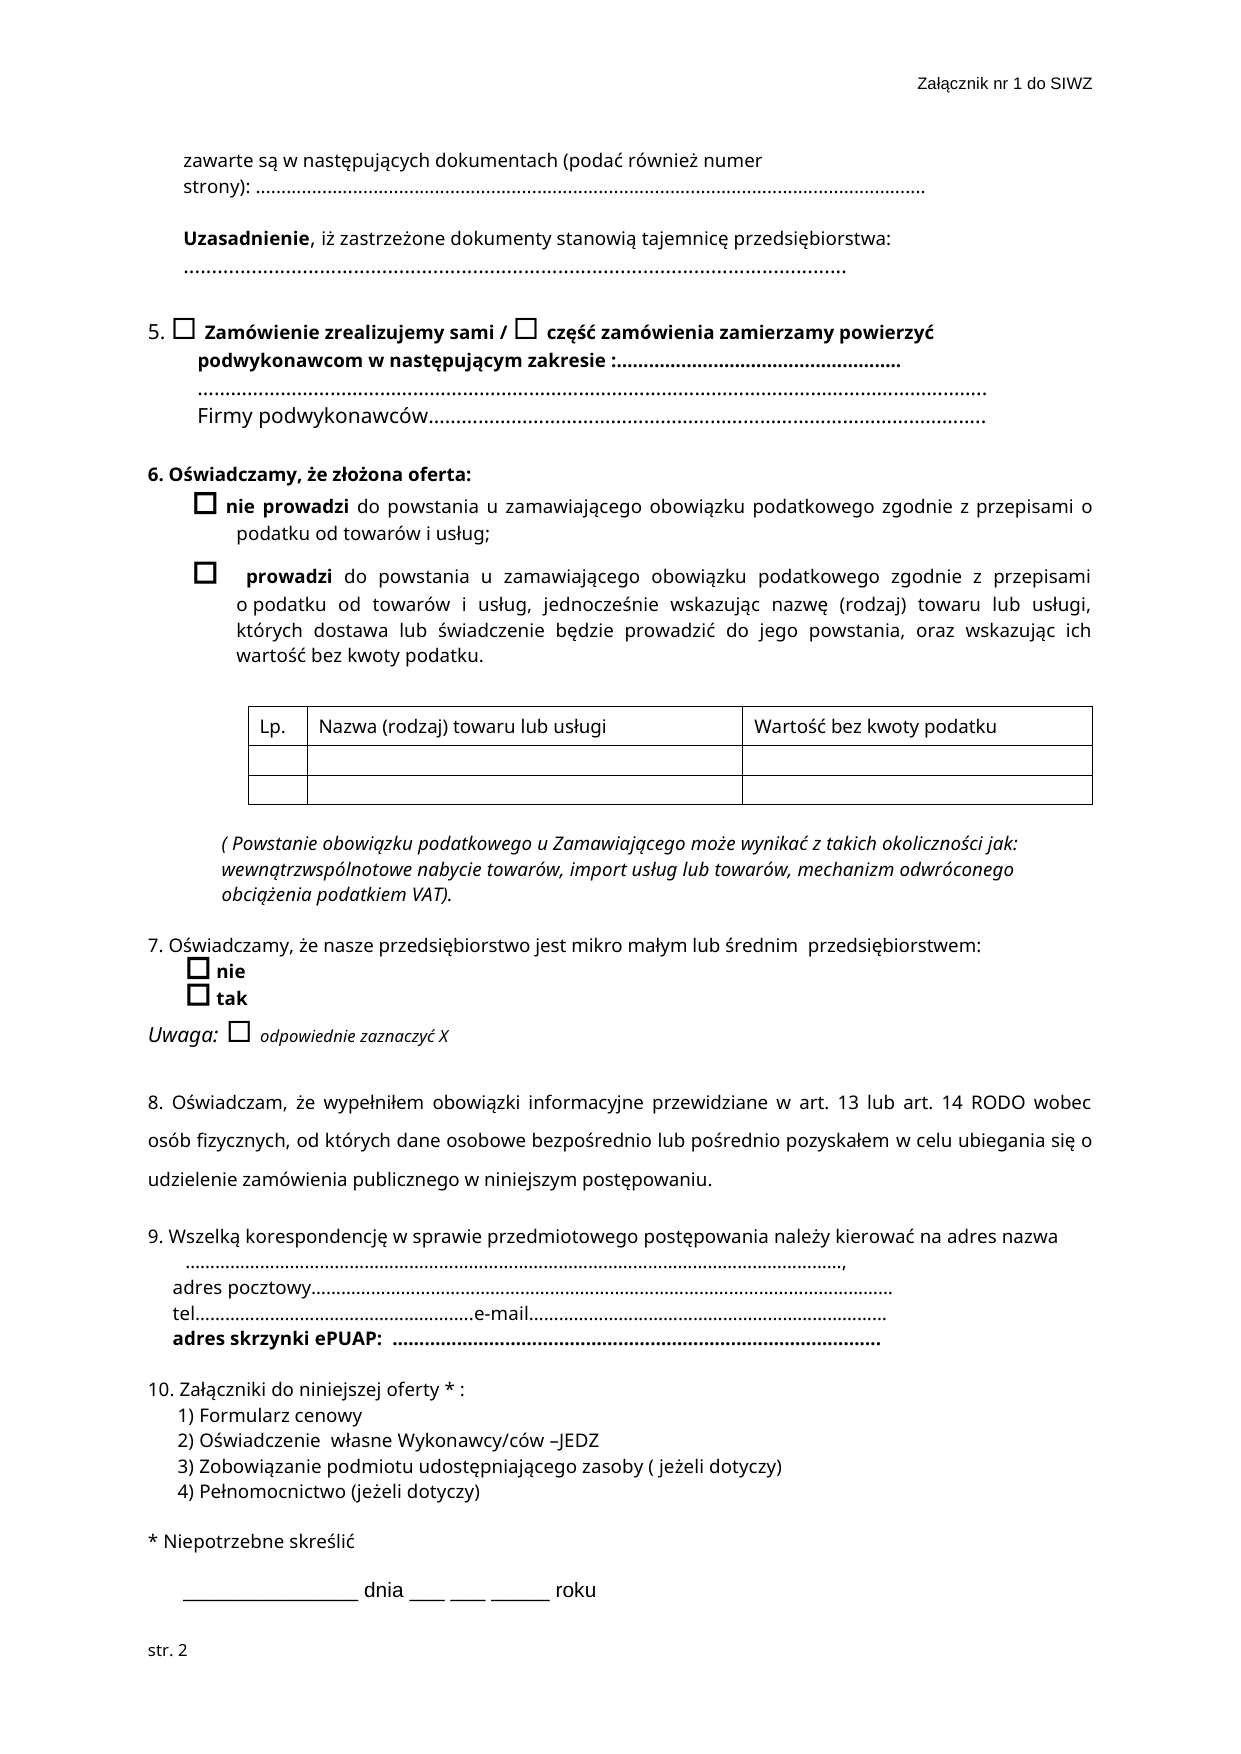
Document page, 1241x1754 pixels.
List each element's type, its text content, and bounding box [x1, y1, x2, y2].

text 3) Zobowiązanie podmiotu udostępniającego zasoby ( jeżeli dotyczy) [148, 1453, 1093, 1478]
text prowadzi do powstania u zamawiającego obowiązku podatkowego zgodnie z przepisami o podatku od towarów i usług, jednocześnie wskazując nazwę (rodzaj) towaru lub usługi, których dostawa lub świadczenie będzie prowadzić do jego powstania, oraz wskazując ich wartość bez kwoty podatku. [192, 552, 1093, 668]
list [148, 148, 1093, 199]
table_cell [308, 746, 742, 775]
table_cell [249, 746, 307, 775]
text adres skrzynki ePUAP: ………………………………………………………………………………. [148, 1325, 1093, 1351]
text ( Powstanie obowiązku podatkowego u Zamawiającego może wynikać z takich okoliczności jak: wewnątrzwspólnotowe nabycie towarów, import usług lub towarów, mechanizm odwróconego obciążenia podatkiem VAT). [221, 831, 1093, 907]
text Uwaga: odpowiednie zaznaczyć X [148, 1011, 1093, 1051]
text 7. Oświadczamy, że nasze przedsiębiorstwo jest mikro małym lub średnim przedsiębiorstwem: [148, 933, 1093, 958]
text 5. Zamówienie zrealizujemy sami / część zamówienia zamierzamy powierzyć [148, 308, 1093, 348]
text 9. Wszelką korespondencję w sprawie przedmiotowego postępowania należy kierować na adres nazwa ……………………………………………………………………………………………………………………, [148, 1223, 1093, 1274]
text 6. Oświadczamy, że złożona oferta: [148, 462, 1093, 487]
text 4) Pełnomocnictwo (jeżeli dotyczy) [148, 1478, 1093, 1504]
text 1) Formularz cenowy [148, 1402, 1093, 1427]
table_header Nazwa (rodzaj) towaru lub usługi [308, 707, 742, 745]
table_cell [249, 776, 307, 804]
text 8. Oświadczam, że wypełniłem obowiązki informacyjne przewidziane w art. 13 lub art. 14 RODO wobec osób fizycznych, od których dane osobowe bezpośrednio lub pośrednio pozyskałem w celu ubiegania się o udzielenie zamówienia publicznego w niniejszym postępowaniu. [148, 1089, 1093, 1191]
text * Niepotrzebne skreślić [148, 1528, 1093, 1553]
text adres pocztowy……………………………………………………………………………………………………… [148, 1274, 1093, 1300]
text Firmy podwykonawców……………………………………………………………………………………….. [148, 402, 1093, 430]
table_cell [743, 776, 1092, 804]
text ..................................................................................................................... [183, 251, 1093, 279]
text tak [185, 985, 1093, 1011]
text Uzasadnienie, iż zastrzeżone dokumenty stanowią tajemnicę przedsiębiorstwa: [183, 223, 1093, 251]
text 10. Załączniki do niniejszej oferty * : [148, 1376, 1093, 1402]
text tel………………………………………………..e-mail……………………………………………………………… [148, 1300, 1093, 1325]
table_header Wartość bez kwoty podatku [743, 707, 1092, 745]
table_cell [743, 746, 1092, 775]
table_header Lp. [249, 707, 307, 745]
table_cell [308, 776, 742, 804]
text _______________ dnia ___ ___ _____ roku [148, 1577, 1093, 1601]
text …………………………………………………………………………………………………………………………….. [148, 373, 1093, 402]
text nie [185, 958, 1093, 985]
text nie prowadzi do powstania u zamawiającego obowiązku podatkowego zgodnie z przepisami o podatku od towarów i usług; [192, 493, 1093, 546]
text podwykonawcom w następującym zakresie :…………………………………………….. [148, 348, 1093, 373]
text 2) Oświadczenie własne Wykonawcy/ców –JEDZ [148, 1427, 1093, 1453]
